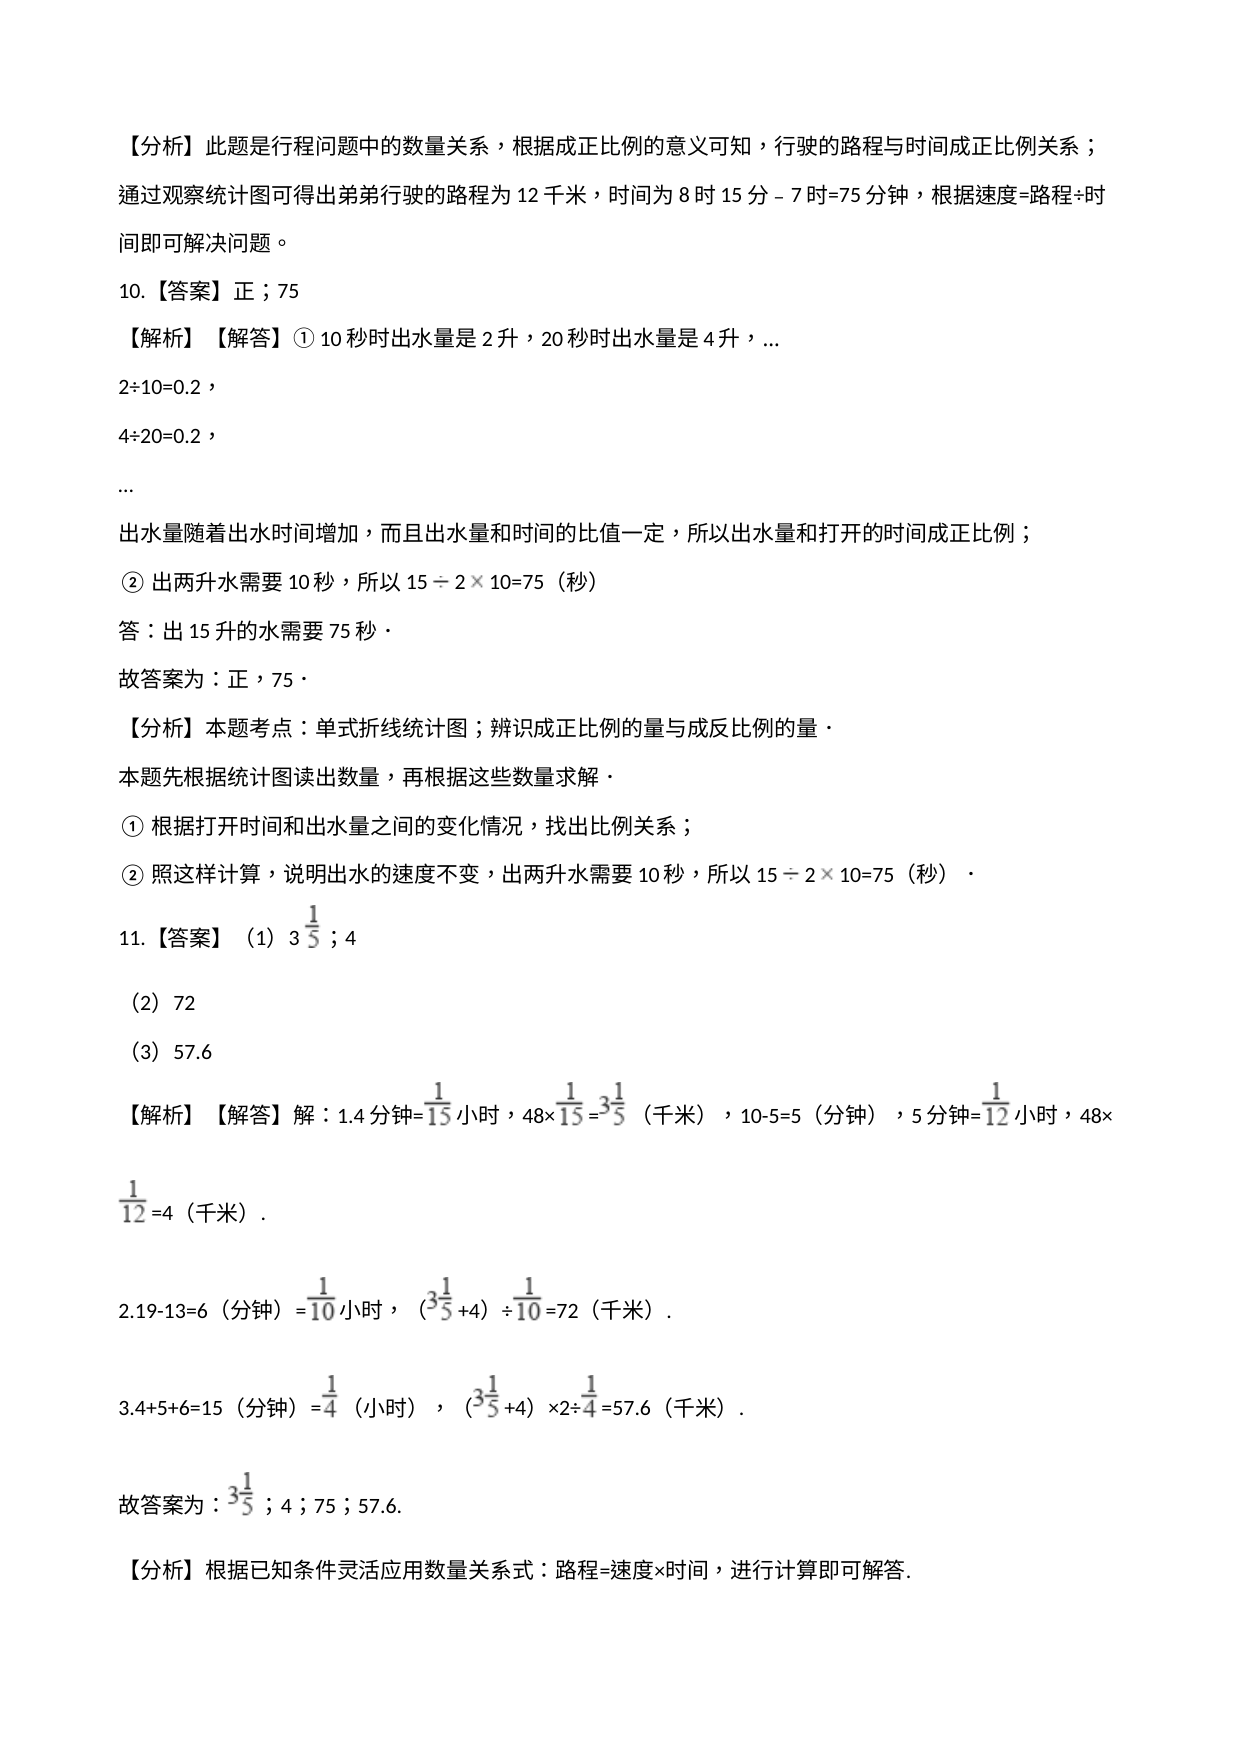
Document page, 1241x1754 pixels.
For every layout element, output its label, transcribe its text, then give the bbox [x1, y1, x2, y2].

picture [512, 1277, 546, 1322]
picture [777, 868, 805, 883]
picture [306, 1277, 339, 1322]
picture [321, 1375, 342, 1419]
text 【解析】【解答】①10秒时出水量是2升，20秒时出水量是4升，… 2÷10=0.2， 4÷20=0.2， … 出水量随着出水时间增加，而且出水量和时间的比值一定，所以出水量和打开的时间成正比例； ②出两升水需要10秒，所以15210=75（秒） 答：出15升的水需要75秒． 故答案为：正，75． 【分析】本题考点：单式折线统计图；辨识成正比例的量与成反比例的量． 本题先根据统计图读出数量，再根据这些数量求解． ①根据打开时间和出水量之间的变化情况，找出比例关系； ②照这样计算，说明出水的速度不变，出两升水需要10秒，所以15210=75（秒）． [118, 322, 1122, 891]
text 11.【答案】（1）3 ；4 （2）72 （3）57.6 [118, 905, 1122, 1068]
picture [118, 1180, 151, 1224]
picture [555, 1082, 588, 1127]
picture [304, 905, 323, 948]
text 【解析】【解答】解：1.4分钟=小时，48×=（千米），10-5=5（分钟），5分钟=小时，48×=4（千米）. 2.19-13=6（分钟）=小时，（+4）÷=72（千米）. 3.4+5+6=15（分钟）=（小时），（+4）×2÷=57.6（千米）. 故答案为：；4；75；57.6. 【分析】根据已知条件灵活应用数量关系式：路程=速度×时间，进行计算即可解答. [118, 1083, 1122, 1587]
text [118, 129, 1122, 259]
picture [598, 1082, 631, 1127]
text 10.【答案】正；75 [118, 274, 1122, 307]
picture [465, 574, 489, 591]
picture [423, 1082, 457, 1127]
picture [227, 1472, 259, 1517]
picture [981, 1082, 1014, 1127]
picture [815, 867, 839, 883]
picture [581, 1375, 602, 1419]
picture [427, 576, 455, 591]
picture [472, 1375, 505, 1419]
picture [426, 1277, 458, 1322]
